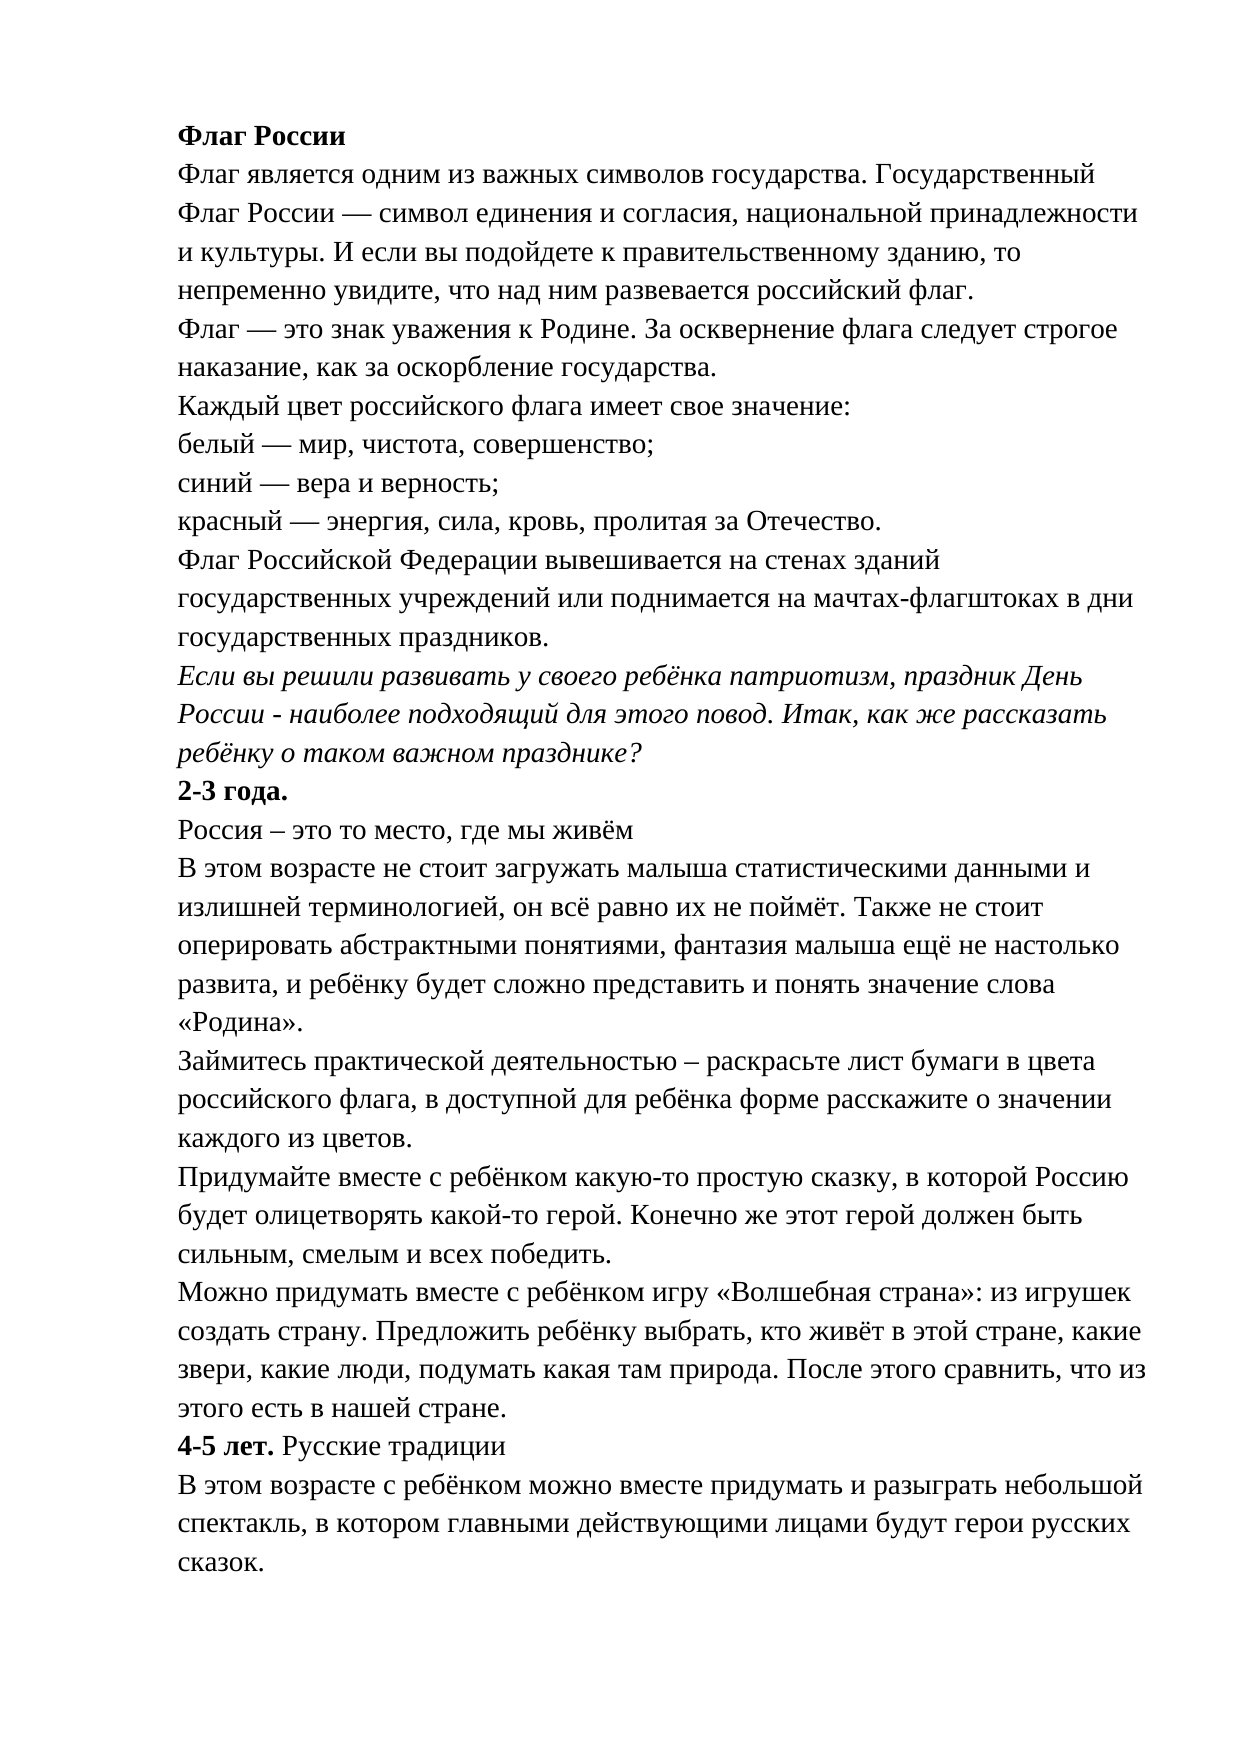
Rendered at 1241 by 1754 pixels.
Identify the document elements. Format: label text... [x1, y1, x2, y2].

text Россия – это то место, где мы живём [177, 812, 1152, 845]
text В этом возрасте не стоит загружать малыша статистическими данными и излишней терминологией, он всё равно их не поймёт. Также не стоит оперировать абстрактными понятиями, фантазия малыша ещё не настолько развита, и ребёнку будет сложно представить и понять значение слова «Родина». [177, 850, 1152, 1038]
text Займитесь практической деятельностью – раскрасьте лист бумаги в цвета российского флага, в доступной для ребёнка форме расскажите о значении каждого из цветов. [177, 1043, 1152, 1154]
text В этом возрасте с ребёнком можно вместе придумать и разыграть небольшой спектакль, в котором главными действующими лицами будут герои русских сказок. [177, 1467, 1152, 1578]
text Флаг является одним из важных символов государства. Государственный Флаг России — символ единения и согласия, национальной принадлежности и культуры. И если вы подойдете к правительственному зданию, то непременно увидите, что над ним развевается российский флаг. [177, 157, 1152, 306]
text Если вы решили развивать у своего ребёнка патриотизм, праздник День России - наиболее подходящий для этого повод. Итак, как же рассказать ребёнку о таком важном празднике? [177, 658, 1152, 768]
text 4-5 лет. Русские традиции [177, 1428, 1152, 1462]
text Флаг России [177, 118, 1152, 152]
text Каждый цвет российского флага имеет свое значение: [177, 388, 1152, 421]
text белый — мир, чистота, совершенство; [177, 426, 1152, 460]
text Флаг — это знак уважения к Родине. За осквернение флага следует строгое наказание, как за оскорбление государства. [177, 311, 1152, 383]
text Можно придумать вместе с ребёнком игру «Волшебная страна»: из игрушек создать страну. Предложить ребёнку выбрать, кто живёт в этой стране, какие звери, какие люди, подумать какая там природа. После этого сравнить, что из этого есть в нашей стране. [177, 1274, 1152, 1423]
text красный — энергия, сила, кровь, пролитая за Отечество. [177, 503, 1152, 537]
text 2-3 года. [177, 773, 1152, 807]
text Флаг Российской Федерации вывешивается на стенах зданий государственных учреждений или поднимается на мачтах-флагштоках в дни государственных праздников. [177, 542, 1152, 653]
text Придумайте вместе с ребёнком какую-то простую сказку, в которой Россию будет олицетворять какой-то герой. Конечно же этот герой должен быть сильным, смелым и всех победить. [177, 1159, 1152, 1269]
text синий — вера и верность; [177, 465, 1152, 498]
